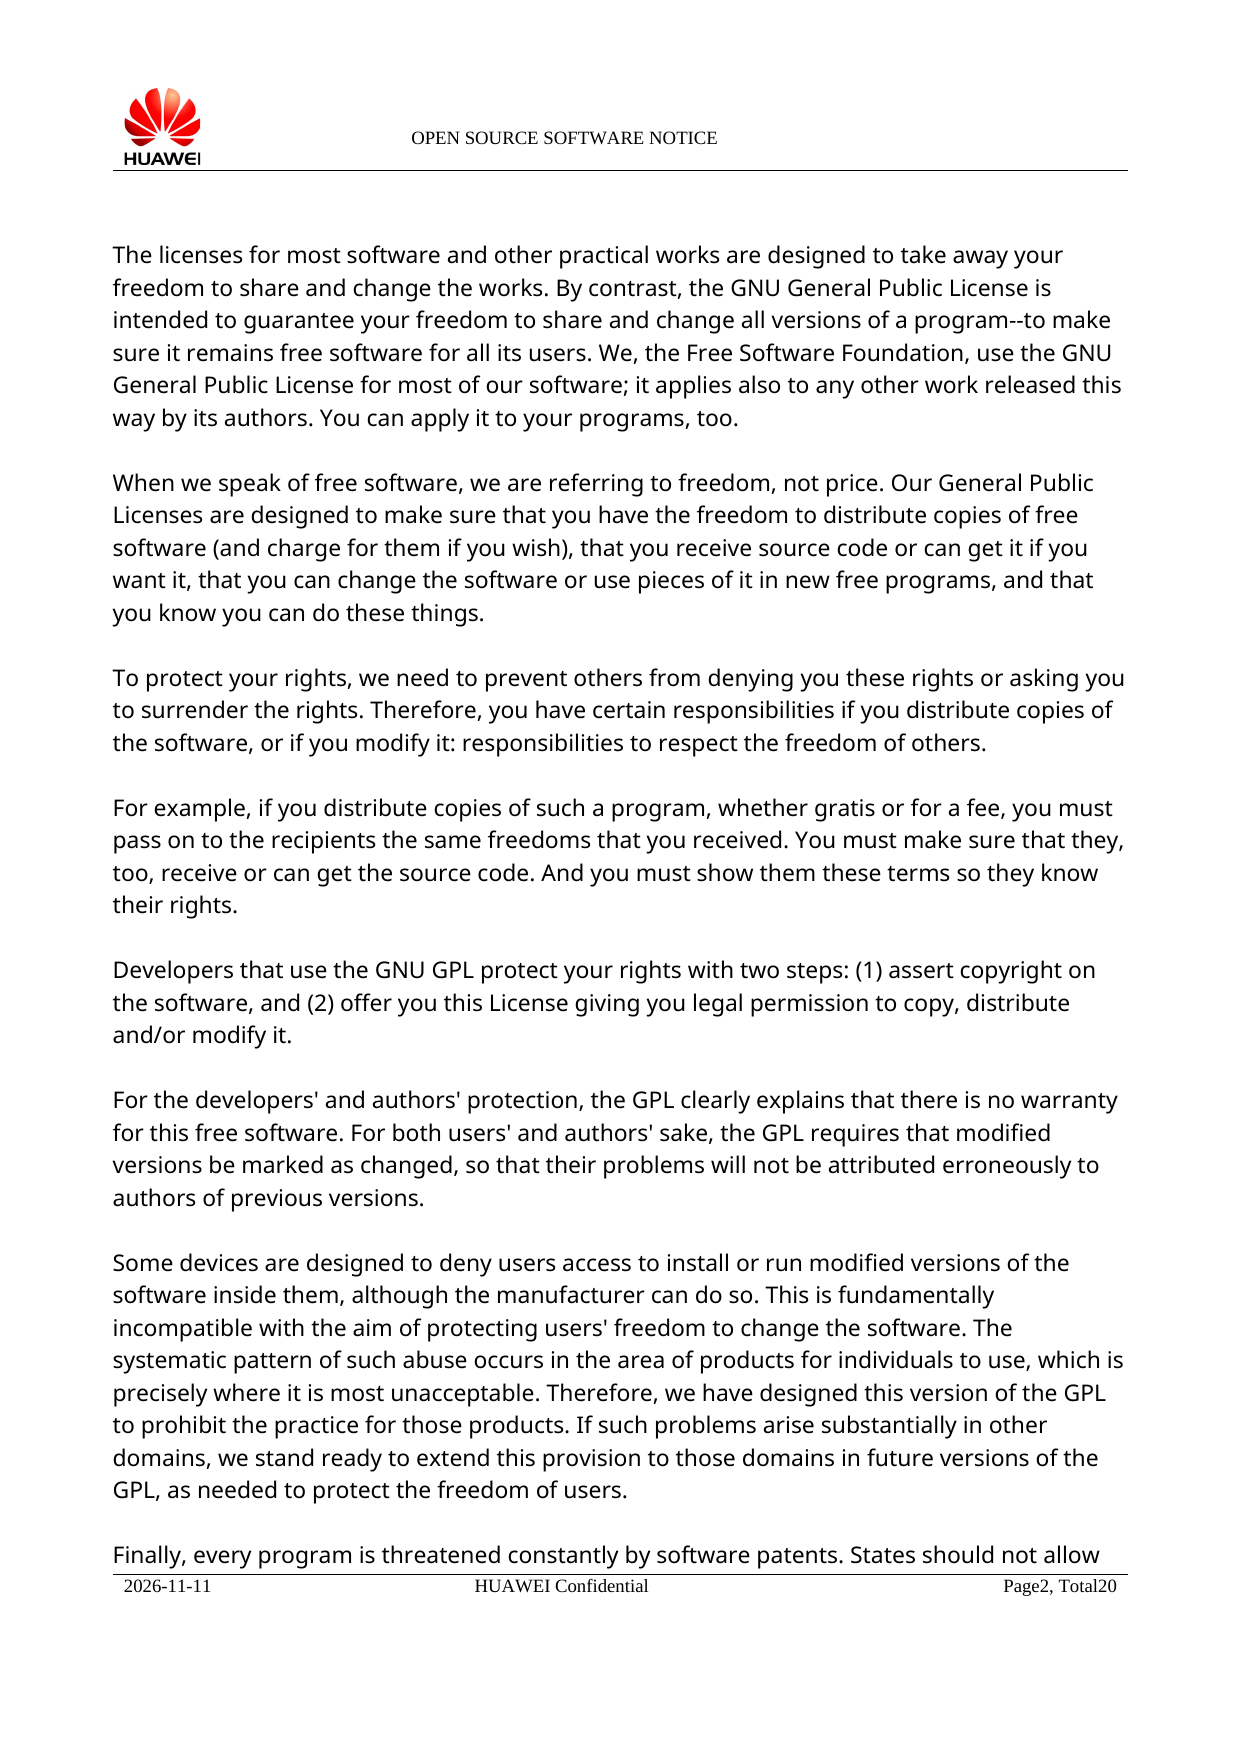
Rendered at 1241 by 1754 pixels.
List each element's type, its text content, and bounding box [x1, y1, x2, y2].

text The licenses for most software and other practical works are designed to take away your freedom to share and change the works. By contrast, the GNU General Public License is intended to guarantee your freedom to share and change all versions of a program--to make sure it remains free software for all its users. We, the Free Software Foundation, use the GNU General Public License for most of our software; it applies also to any other work released this way by its authors. You can apply it to your programs, too. [112, 239, 1128, 434]
text When we speak of free software, we are referring to freedom, not price. Our General Public Licenses are designed to make sure that you have the freedom to distribute copies of free software (and charge for them if you wish), that you receive source code or can get it if you want it, that you can change the software or use pieces of it in new free programs, and that you know you can do these things. [112, 466, 1128, 629]
text For the developers' and authors' protection, the GPL clearly explains that there is no warranty for this free software. For both users' and authors' sake, the GPL requires that modified versions be marked as changed, so that their problems will not be attributed erroneously to authors of previous versions. [112, 1084, 1128, 1214]
text Developers that use the GNU GPL protect your rights with two steps: (1) assert copyright on the software, and (2) offer you this License giving you legal permission to copy, distribute and/or modify it. [112, 954, 1128, 1051]
text To protect your rights, we need to prevent others from denying you these rights or asking you to surrender the rights. Therefore, you have certain responsibilities if you distribute copies of the software, or if you modify it: responsibilities to respect the freedom of others. [112, 661, 1128, 759]
text For example, if you distribute copies of such a program, whether gratis or for a fee, you must pass on to the recipients the same freedoms that you received. You must make sure that they, too, receive or can get the source code. And you must show them these terms so they know their rights. [112, 791, 1128, 921]
text Some devices are designed to deny users access to install or run modified versions of the software inside them, although the manufacturer can do so. This is fundamentally incompatible with the aim of protecting users' freedom to change the software. The systematic pattern of such abuse occurs in the area of products for individuals to use, which is precisely where it is most unacceptable. Therefore, we have designed this version of the GPL to prohibit the practice for those products. If such problems arise substantially in other domains, we stand ready to extend this provision to those domains in future versions of the GPL, as needed to protect the freedom of users. [112, 1246, 1128, 1506]
picture [124, 88, 201, 165]
